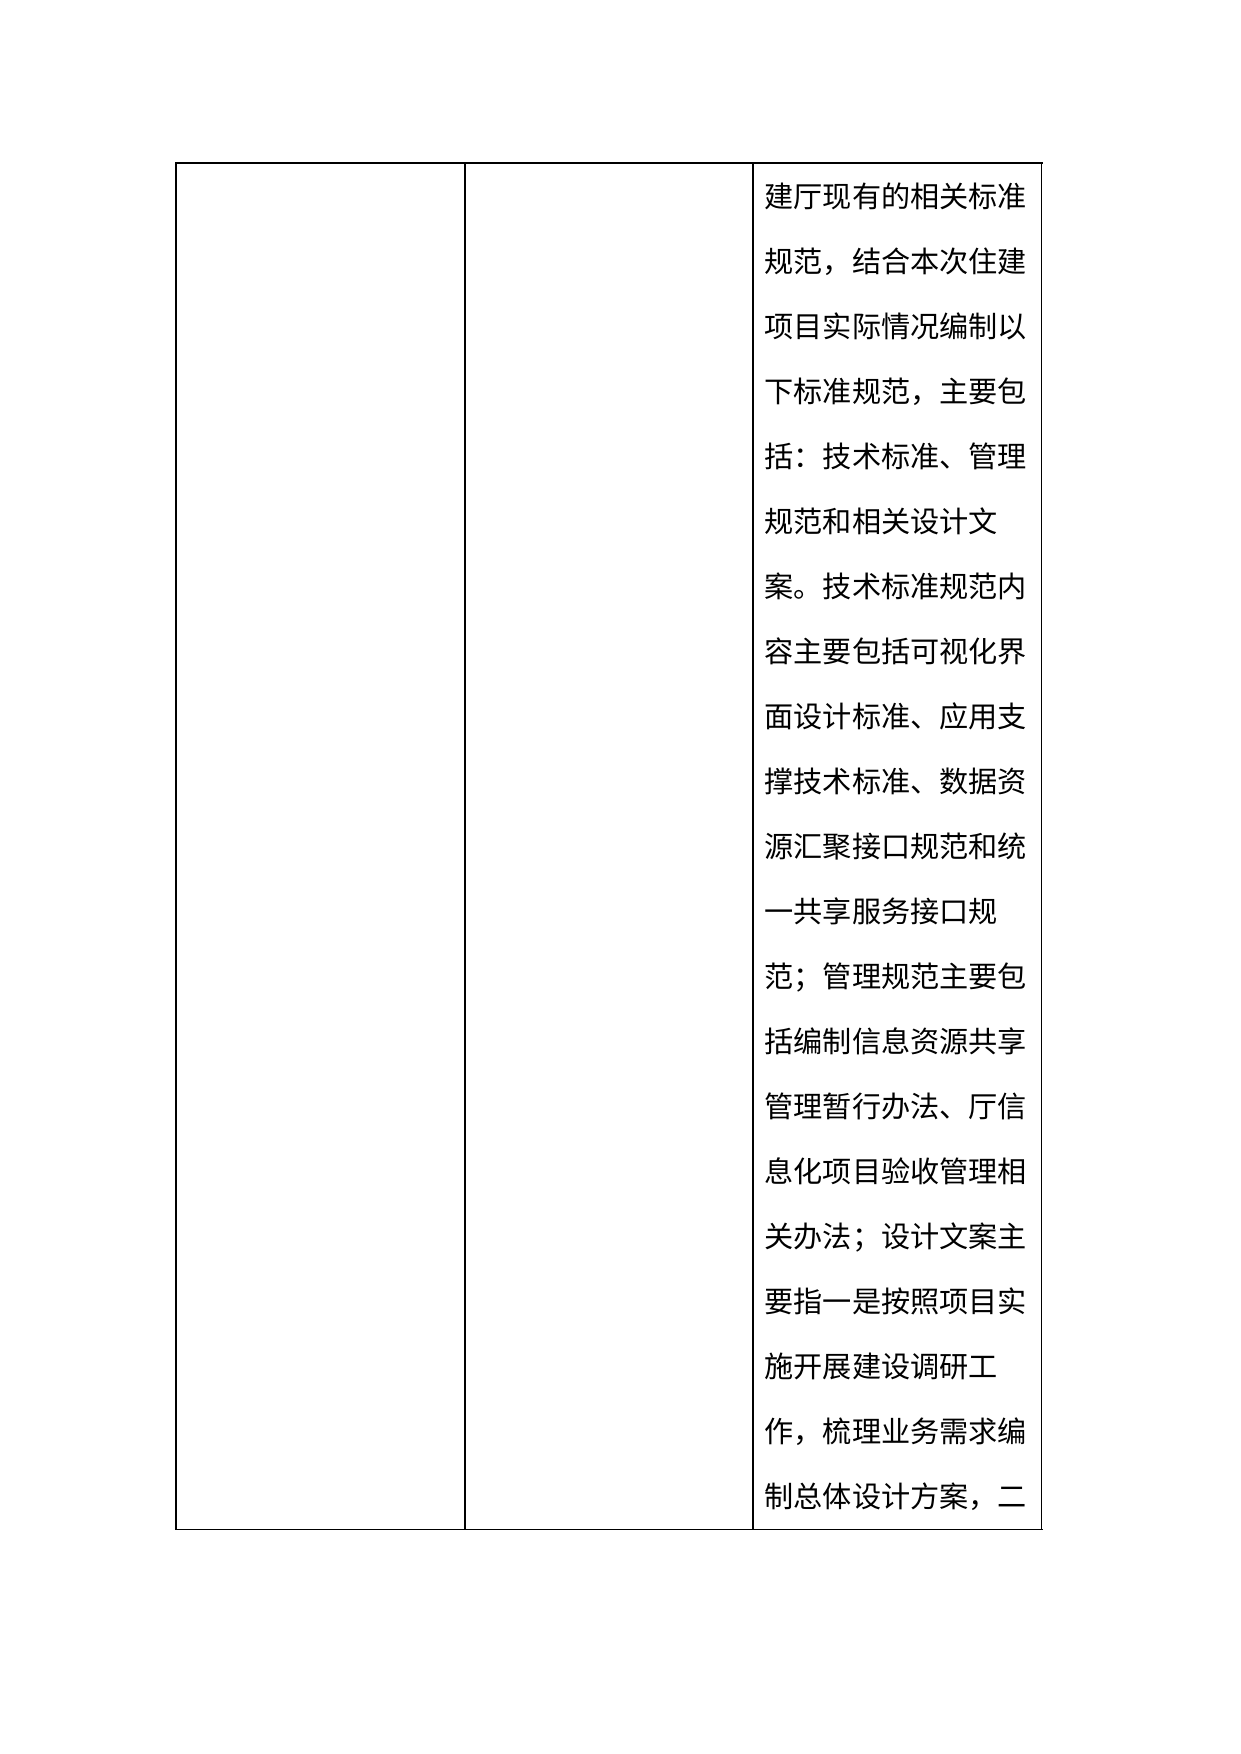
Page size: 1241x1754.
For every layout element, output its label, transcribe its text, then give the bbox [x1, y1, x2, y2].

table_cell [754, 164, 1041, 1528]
table_cell 1 [466, 164, 752, 1528]
table_cell [177, 164, 464, 1528]
